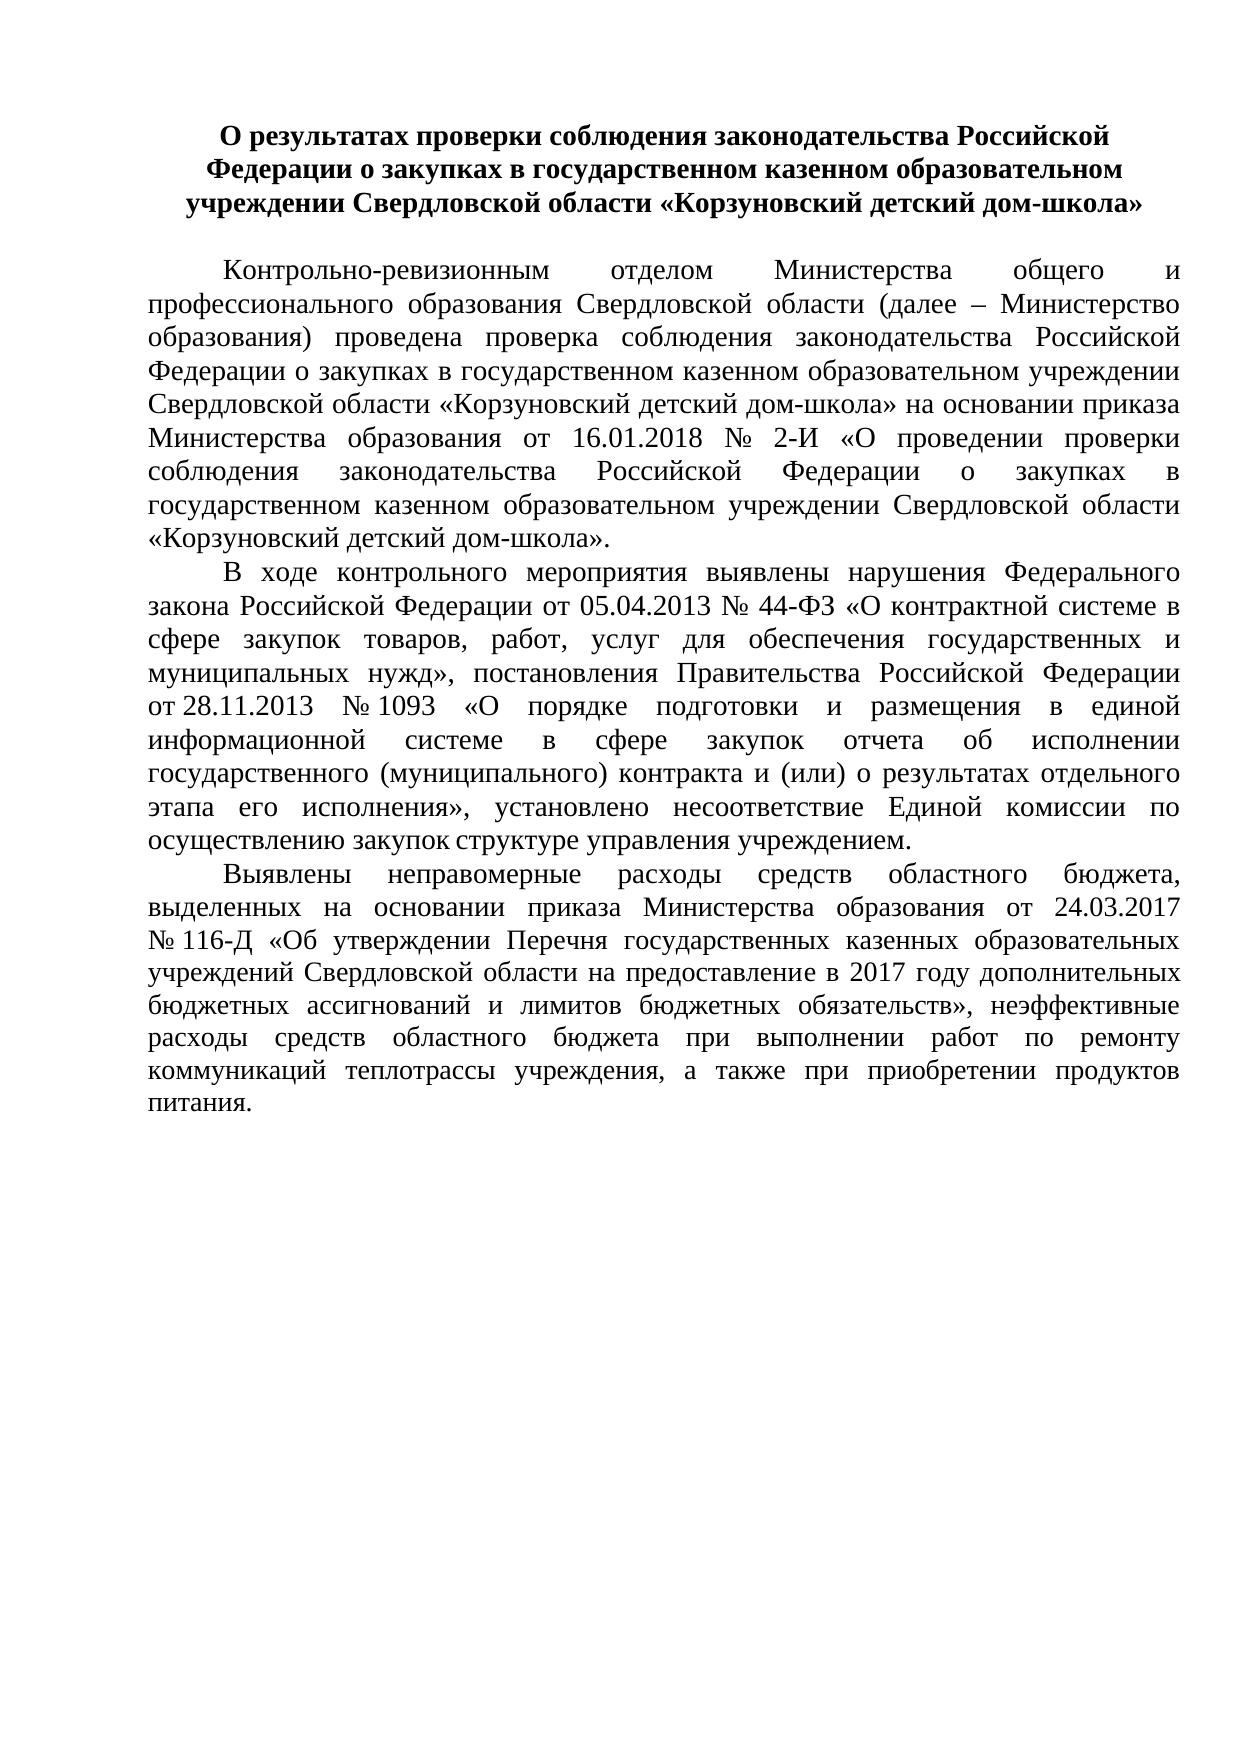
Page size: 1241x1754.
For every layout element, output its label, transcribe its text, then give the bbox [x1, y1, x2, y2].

text В ходе контрольного мероприятия выявлены нарушения Федерального закона Российской Федерации от 05.04.2013 № 44-ФЗ «О контрактной системе в сфере закупок товаров, работ, услуг для обеспечения государственных и муниципальных нужд», постановления Правительства Российской Федерации от 28.11.2013 № 1093 «О порядке подготовки и размещения в единой информационной системе в сфере закупок отчета об исполнении государственного (муниципального) контракта и (или) о результатах отдельного этапа его исполнения», установлено несоответствие Единой комиссии по осуществлению закупок структуре управления учреждением. [148, 554, 1181, 856]
text Контрольно-ревизионным отделом Министерства общего и профессионального образования Свердловской области (далее – Министерство образования) проведена проверка соблюдения законодательства Российской Федерации о закупках в государственном казенном образовательном учреждении Свердловской области «Корзуновский детский дом-школа» на основании приказа Министерства образования от 16.01.2018 № 2-И «О проведении проверки соблюдения законодательства Российской Федерации о закупках в государственном казенном образовательном учреждении Свердловской области «Корзуновский детский дом-школа». [148, 252, 1181, 554]
text О результатах проверки соблюдения законодательства Российской Федерации о закупках в государственном казенном образовательном учреждении Свердловской области «Корзуновский детский дом-школа» [148, 118, 1181, 219]
text Выявлены неправомерные расходы средств областного бюджета, выделенных на основании приказа Министерства образования от 24.03.2017 № 116-Д «Об утверждении Перечня государственных казенных образовательных учреждений Свердловской области на предоставление в 2017 году дополнительных бюджетных ассигнований и лимитов бюджетных обязательств», неэффективные расходы средств областного бюджета при выполнении работ по ремонту коммуникаций теплотрассы учреждения, а также при приобретении продуктов питания. [148, 856, 1181, 1117]
